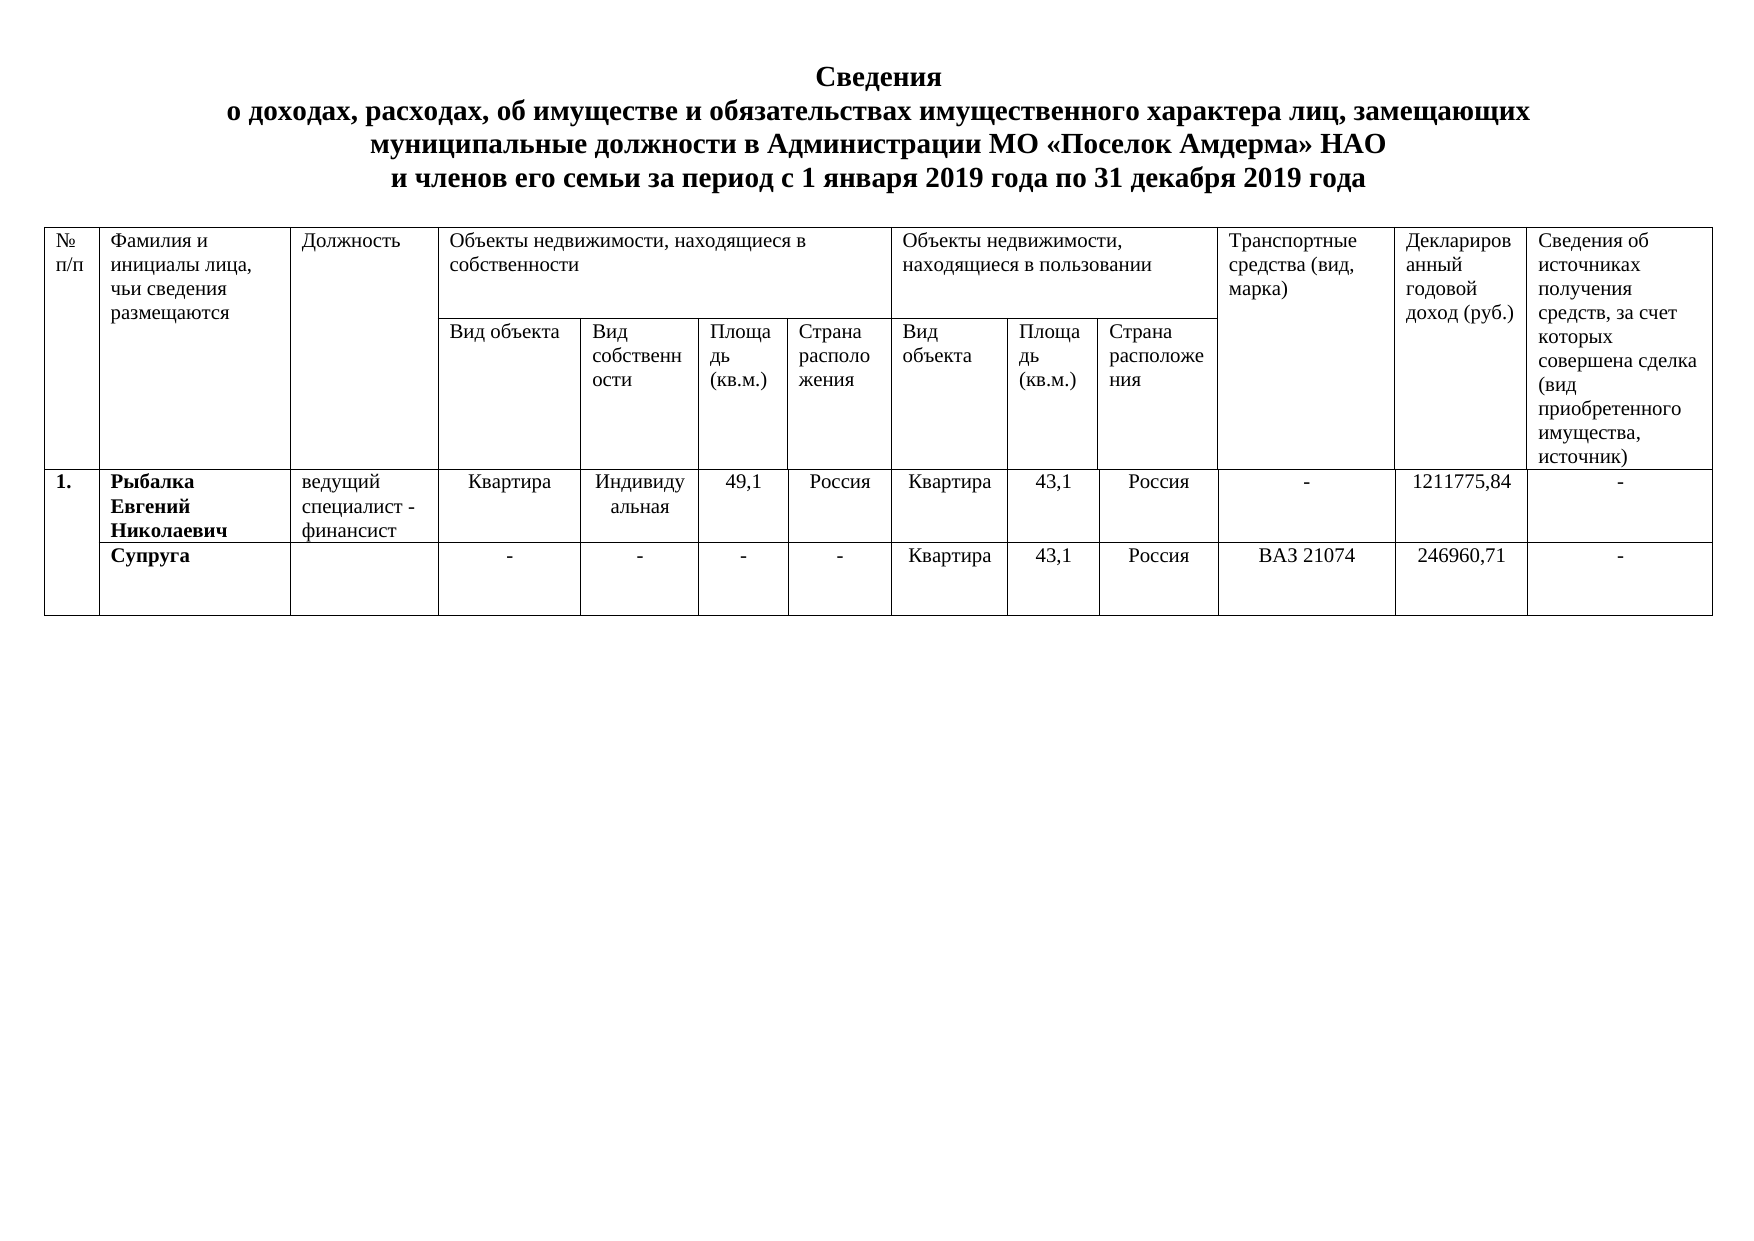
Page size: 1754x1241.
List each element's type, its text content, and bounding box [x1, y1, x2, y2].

table_cell Квартира [892, 470, 1007, 542]
table_cell [291, 543, 438, 615]
table_cell Вид объекта [439, 319, 580, 468]
table_cell - [1219, 470, 1395, 542]
table_cell ВАЗ 21074 [1219, 543, 1395, 615]
table_cell № п/п [45, 228, 99, 468]
table_cell Сведения об источниках получения средств, за счет которых совершена сделка (вид приобретенного имущества, источник) [1527, 228, 1712, 468]
table_cell 1211775,84 [1396, 470, 1527, 542]
table_cell Объекты недвижимости, находящиеся в собственности [439, 228, 891, 318]
table_cell Квартира [892, 543, 1007, 615]
table_cell 43,1 [1008, 470, 1099, 542]
table_cell Объекты недвижимости, находящиеся в пользовании [892, 228, 1217, 318]
table_cell - [581, 543, 698, 615]
table_cell Вид объекта [892, 319, 1007, 468]
table_header Сведения о доходах, расходах, об имуществе и обязательствах имущественного характера лиц, замещающих муниципальные должности в Администрации МО «Поселок Амдерма» НАО и членов его семьи за период с 1 января 2019 года по 31 декабря 2019 года [44, 59, 1713, 227]
table_cell ведущий специалист - финансист [291, 470, 438, 542]
table_cell Площадь (кв.м.) [1008, 319, 1097, 468]
table_cell - [1528, 543, 1712, 615]
table_cell Страна расположения [1098, 319, 1217, 468]
table_cell Россия [1100, 470, 1218, 542]
table_cell 246960,71 [1396, 543, 1527, 615]
table_cell Россия [1100, 543, 1218, 615]
table_cell 43,1 [1008, 543, 1099, 615]
table_cell - [789, 543, 891, 615]
table_cell Страна расположения [788, 319, 891, 468]
table_cell Декларированный годовой доход (руб.) [1395, 228, 1526, 468]
table_cell - [699, 543, 788, 615]
table_cell Фамилия и инициалы лица, чьи сведения размещаются [100, 228, 290, 468]
table_cell Супруга [100, 543, 290, 615]
table_cell Площадь (кв.м.) [699, 319, 787, 468]
table_cell Рыбалка Евгений Николаевич [100, 470, 290, 542]
table_cell - [1528, 470, 1712, 542]
table_cell Должность [291, 228, 438, 468]
table_cell Вид собственности [581, 319, 698, 468]
table_cell 49,1 [699, 470, 788, 542]
table_cell - [439, 543, 580, 615]
table_cell Транспортные средства (вид, марка) [1218, 228, 1394, 468]
table_cell 1. [45, 470, 99, 615]
table_cell Индивидуальная [581, 470, 698, 542]
table_cell Россия [789, 470, 891, 542]
table_cell Квартира [439, 470, 580, 542]
